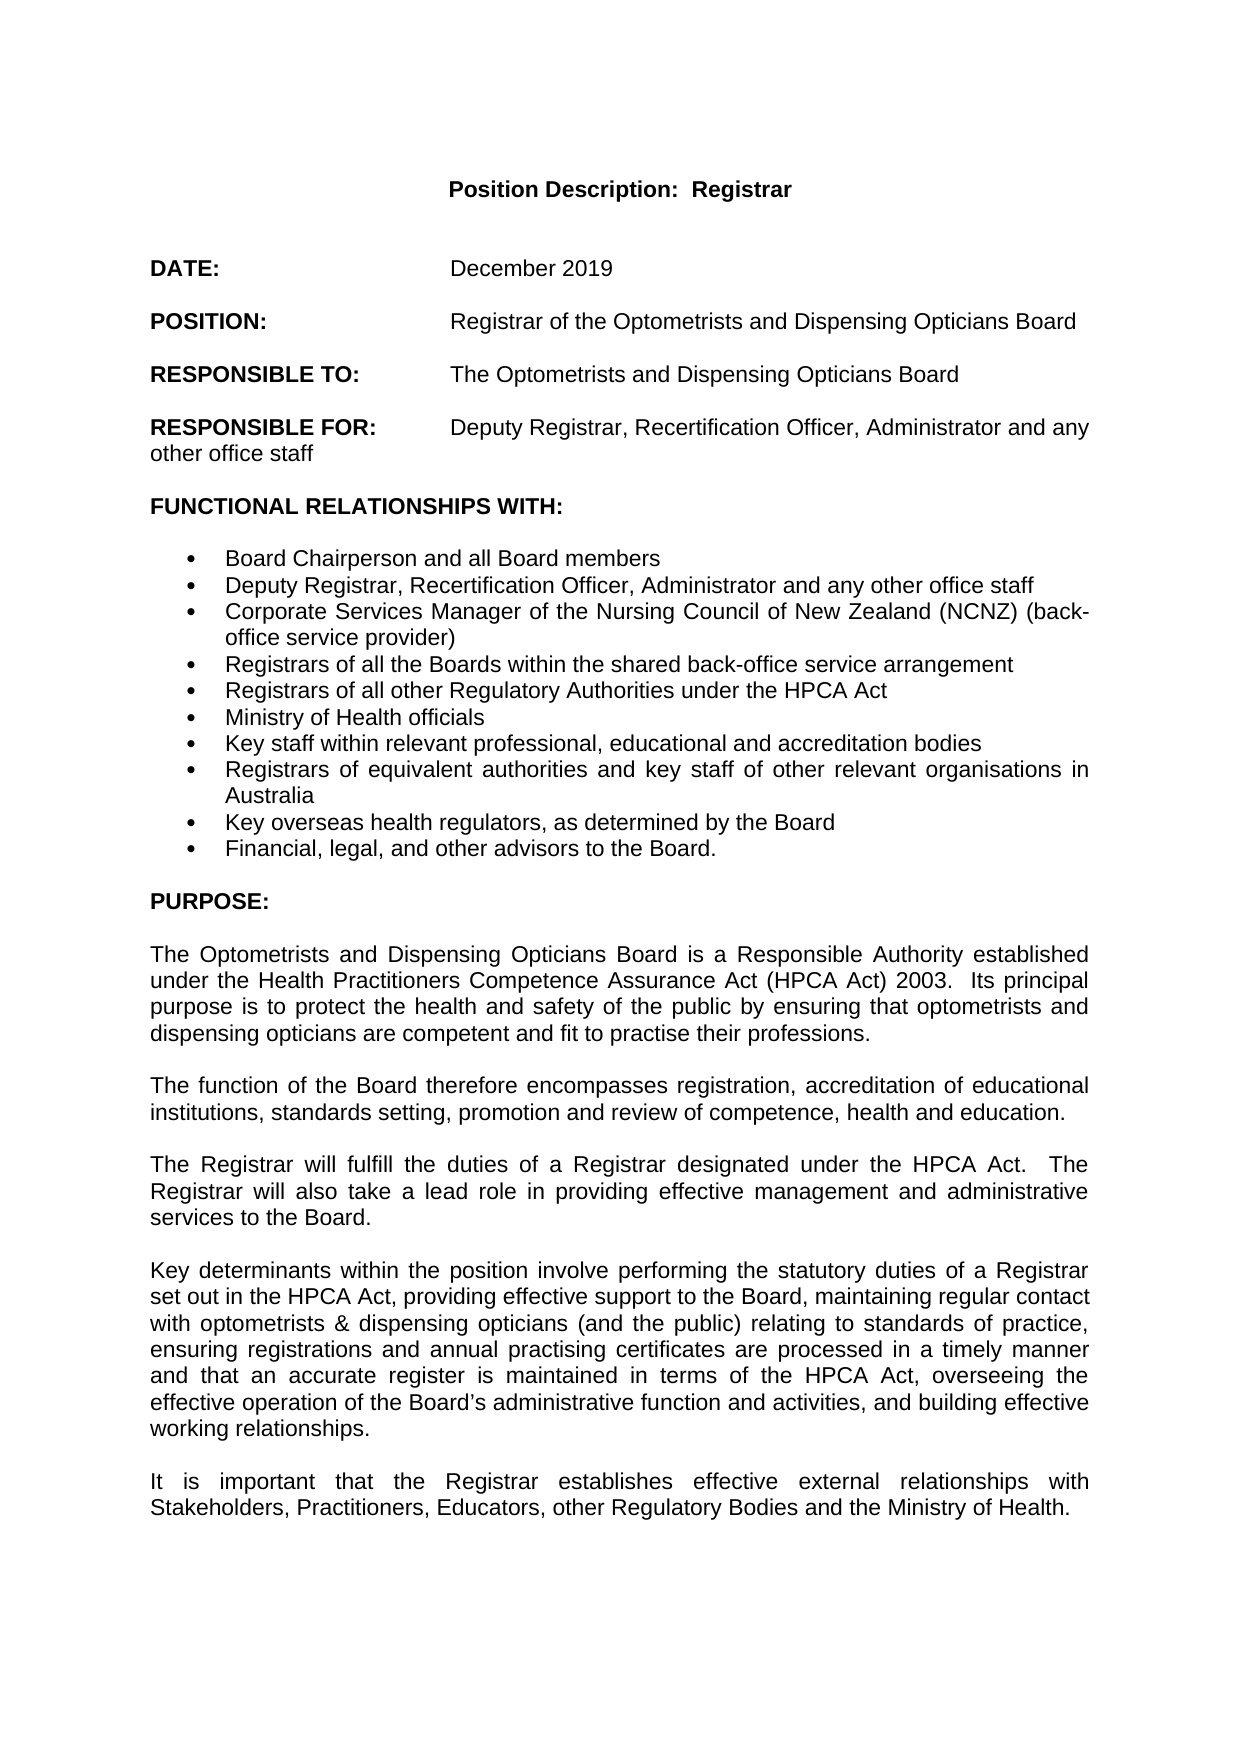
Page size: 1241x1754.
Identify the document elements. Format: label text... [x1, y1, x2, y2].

list Registrars of all other Regulatory Authorities under the HPCA Act [187, 677, 1090, 703]
text RESPONSIBLE FOR: Deputy Registrar, Recertification Officer, Administrator and any other office staff [150, 413, 1090, 466]
text POSITION: Registrar of the Optometrists and Dispensing Opticians Board [150, 308, 1090, 334]
list Deputy Registrar, Recertification Officer, Administrator and any other office staff [187, 572, 1090, 598]
text Position Description: Registrar [150, 176, 1090, 203]
text The Optometrists and Dispensing Opticians Board is a Responsible Authority established under the Health Practitioners Competence Assurance Act (HPCA Act) 2003. Its principal purpose is to protect the health and safety of the public by ensuring that optometrists and dispensing opticians are competent and fit to practise their professions. [150, 941, 1090, 1046]
list Key staff within relevant professional, educational and accreditation bodies [187, 730, 1090, 756]
text RESPONSIBLE TO: The Optometrists and Dispensing Opticians Board [150, 361, 1090, 387]
text It is important that the Registrar establishes effective external relationships with Stakeholders, Practitioners, Educators, other Regulatory Bodies and the Ministry of Health. [150, 1468, 1090, 1520]
text FUNCTIONAL RELATIONSHIPS WITH: [150, 493, 1090, 519]
text The Registrar will fulfill the duties of a Registrar designated under the HPCA Act. The Registrar will also take a lead role in providing effective management and administrative services to the Board. [150, 1151, 1090, 1231]
list Ministry of Health officials [187, 703, 1090, 730]
list Key overseas health regulators, as determined by the Board [187, 809, 1090, 835]
text Key determinants within the position involve performing the statutory duties of a Registrar set out in the HPCA Act, providing effective support to the Board, maintaining regular contact with optometrists & dispensing opticians (and the public) relating to standards of practice, ensuring registrations and annual practising certificates are processed in a timely manner and that an accurate register is maintained in terms of the HPCA Act, overseeing the effective operation of the Board’s administrative function and activities, and building effective working relationships. [150, 1257, 1090, 1441]
text DATE: December 2019 [150, 255, 1090, 282]
text The function of the Board therefore encompasses registration, accreditation of educational institutions, standards setting, promotion and review of competence, health and education. [150, 1072, 1090, 1125]
text PURPOSE: [150, 888, 1090, 914]
list Financial, legal, and other advisors to the Board. [187, 835, 1090, 862]
list Registrars of all the Boards within the shared back-office service arrangement [187, 651, 1090, 677]
list Board Chairperson and all Board members [187, 545, 1090, 572]
list Corporate Services Manager of the Nursing Council of New Zealand (NCNZ) (back-office service provider) [187, 598, 1090, 651]
list Registrars of equivalent authorities and key staff of other relevant organisations in Australia [187, 756, 1090, 809]
